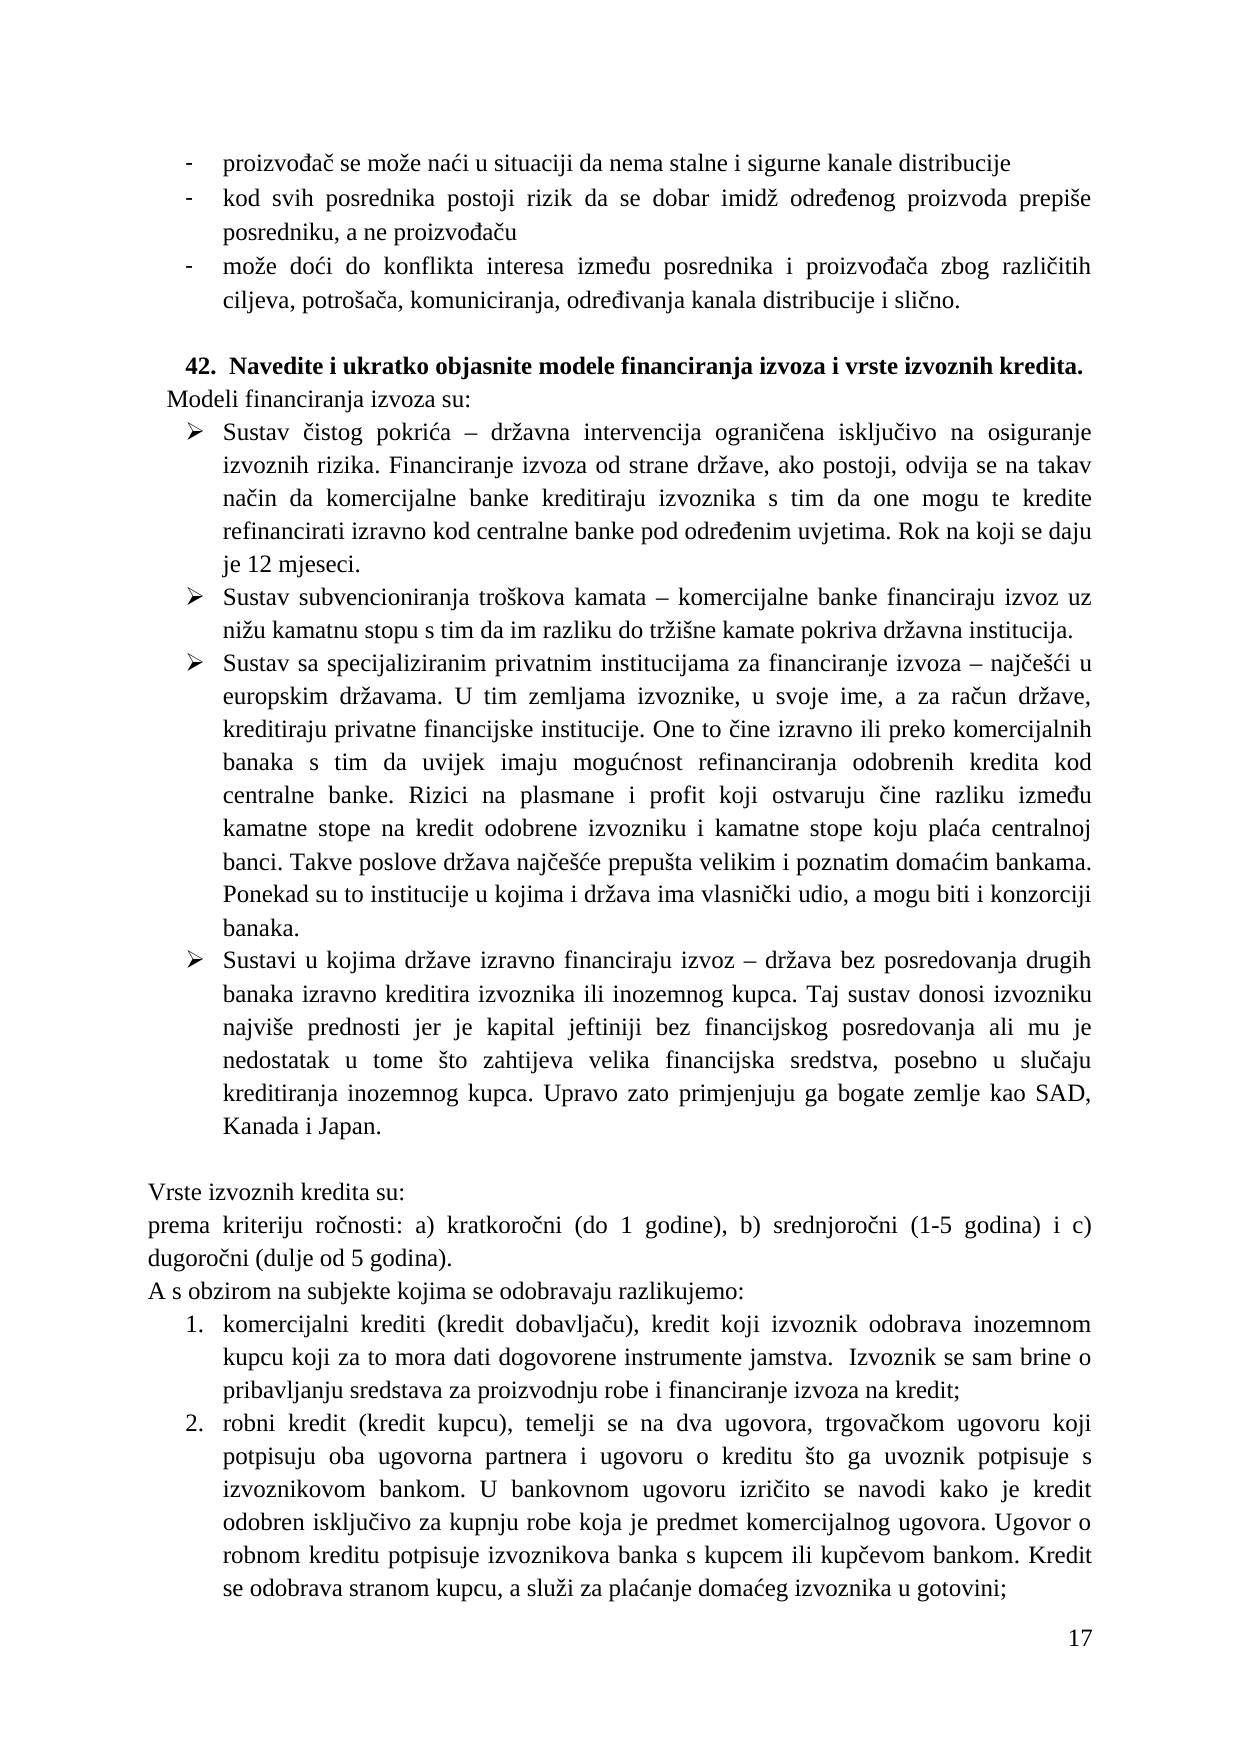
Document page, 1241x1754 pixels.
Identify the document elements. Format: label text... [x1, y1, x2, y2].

text A s obzirom na subjekte kojima se odobravaju razlikujemo: [148, 1276, 1093, 1304]
list robni kredit (kredit kupcu), temelji se na dva ugovora, trgovačkom ugovoru koji potpisuju oba ugovorna partnera i ugovoru o kreditu što ga uvoznik potpisuje s izvoznikovom bankom. U bankovnom ugovoru izričito se navodi kako je kredit odobren isključivo za kupnju robe koja je predmet komercijalnog ugovora. Ugovor o robnom kreditu potpisuje izvoznikova banka s kupcem ili kupčevom bankom. Kredit se odobrava stranom kupcu, a služi za plaćanje domaćeg izvoznika u gotovini; [185, 1408, 1093, 1602]
text Vrste izvoznih kredita su: [148, 1177, 1093, 1206]
list Sustav čistog pokrića – državna intervencija ograničena isključivo na osiguranje izvoznih rizika. Financiranje izvoza od strane države, ako postoji, odvija se na takav način da komercijalne banke kreditiraju izvoznika s tim da one mogu te kredite refinancirati izravno kod centralne banke pod određenim uvjetima. Rok na koji se daju je 12 mjeseci. [185, 417, 1093, 578]
list Sustav sa specijaliziranim privatnim institucijama za financiranje izvoza – najčešći u europskim državama. U tim zemljama izvoznike, u svoje ime, a za račun države, kreditiraju privatne financijske institucije. One to čine izravno ili preko komercijalnih banaka s tim da uvijek imaju mogućnost refinanciranja odobrenih kredita kod centralne banke. Rizici na plasmane i profit koji ostvaruju čine razliku između kamatne stope na kredit odobrene izvozniku i kamatne stope koju plaća centralnoj banci. Takve poslove država najčešće prepušta velikim i poznatim domaćim bankama. Ponekad su to institucije u kojima i država ima vlasnički udio, a mogu biti i konzorciji banaka. [185, 648, 1093, 941]
text Modeli financiranja izvoza su: [148, 384, 1093, 413]
list kod svih posrednika postoji rizik da se dobar imidž određenog proizvoda prepiše posredniku, a ne proizvođaču [185, 183, 1093, 246]
list može doći do konflikta interesa između posrednika i proizvođača zbog različitih ciljeva, potrošača, komuniciranja, određivanja kanala distribucije i slično. [185, 250, 1093, 314]
text prema kriteriju ročnosti: a) kratkoročni (do 1 godine), b) srednjoročni (1-5 godina) i c) dugoročni (dulje od 5 godina). [148, 1210, 1093, 1272]
list komercijalni krediti (kredit dobavljaču), kredit koji izvoznik odobrava inozemnom kupcu koji za to mora dati dogovorene instrumente jamstva. Izvoznik se sam brine o pribavljanju sredstava za proizvodnju robe i financiranje izvoza na kredit; [185, 1309, 1093, 1404]
list Sustavi u kojima države izravno financiraju izvoz – država bez posredovanja drugih banaka izravno kreditira izvoznika ili inozemnog kupca. Taj sustav donosi izvozniku najviše prednosti jer je kapital jeftiniji bez financijskog posredovanja ali mu je nedostatak u tome što zahtijeva velika financijska sredstva, posebno u slučaju kreditiranja inozemnog kupca. Upravo zato primjenjuju ga bogate zemlje kao SAD, Kanada i Japan. [185, 946, 1093, 1139]
list Navedite i ukratko objasnite modele financiranja izvoza i vrste izvoznih kredita. [185, 351, 1093, 380]
list proizvođač se može naći u situaciji da nema stalne i sigurne kanale distribucije [185, 148, 1093, 178]
list Sustav subvencioniranja troškova kamata – komercijalne banke financiraju izvoz uz nižu kamatnu stopu s tim da im razliku do tržišne kamate pokriva državna institucija. [185, 582, 1093, 644]
